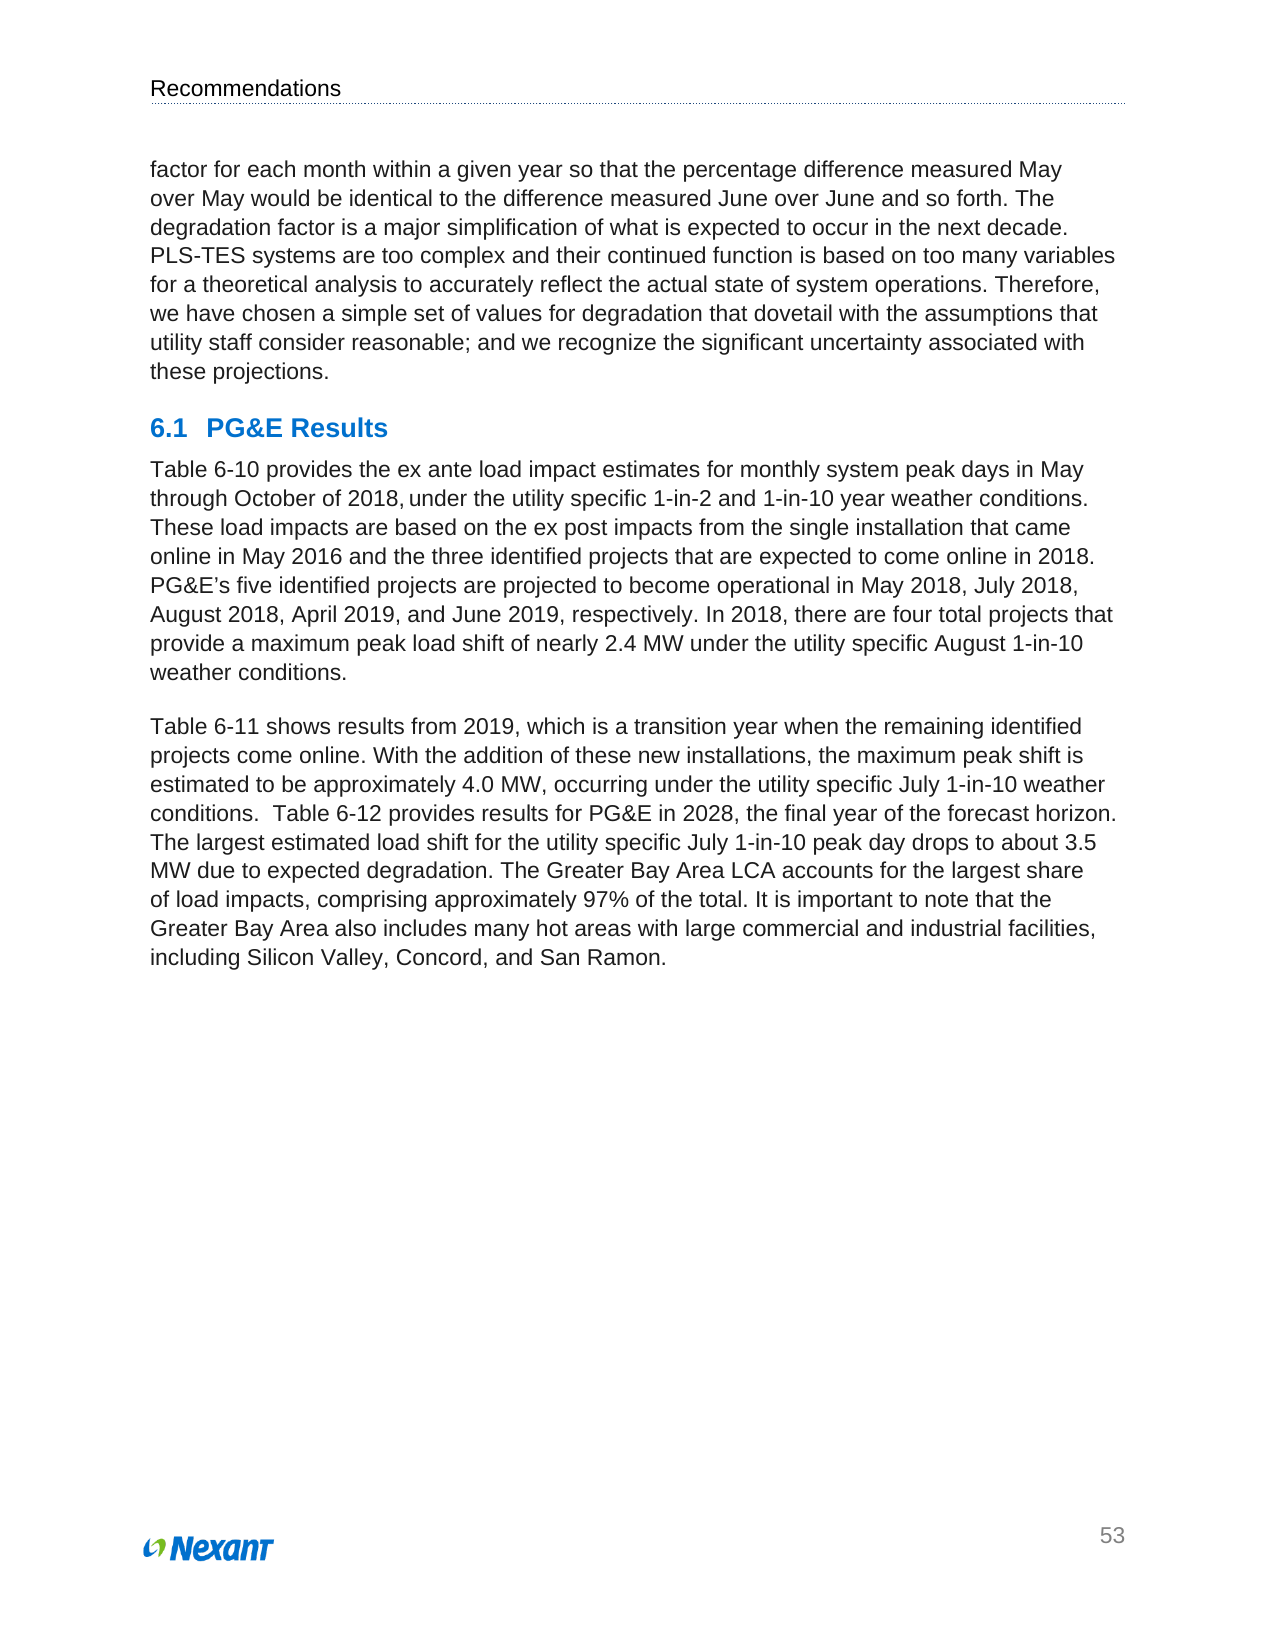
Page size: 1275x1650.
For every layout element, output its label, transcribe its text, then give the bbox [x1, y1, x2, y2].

picture [124, 1517, 293, 1579]
subtitle PG&E Results [150, 412, 1125, 443]
